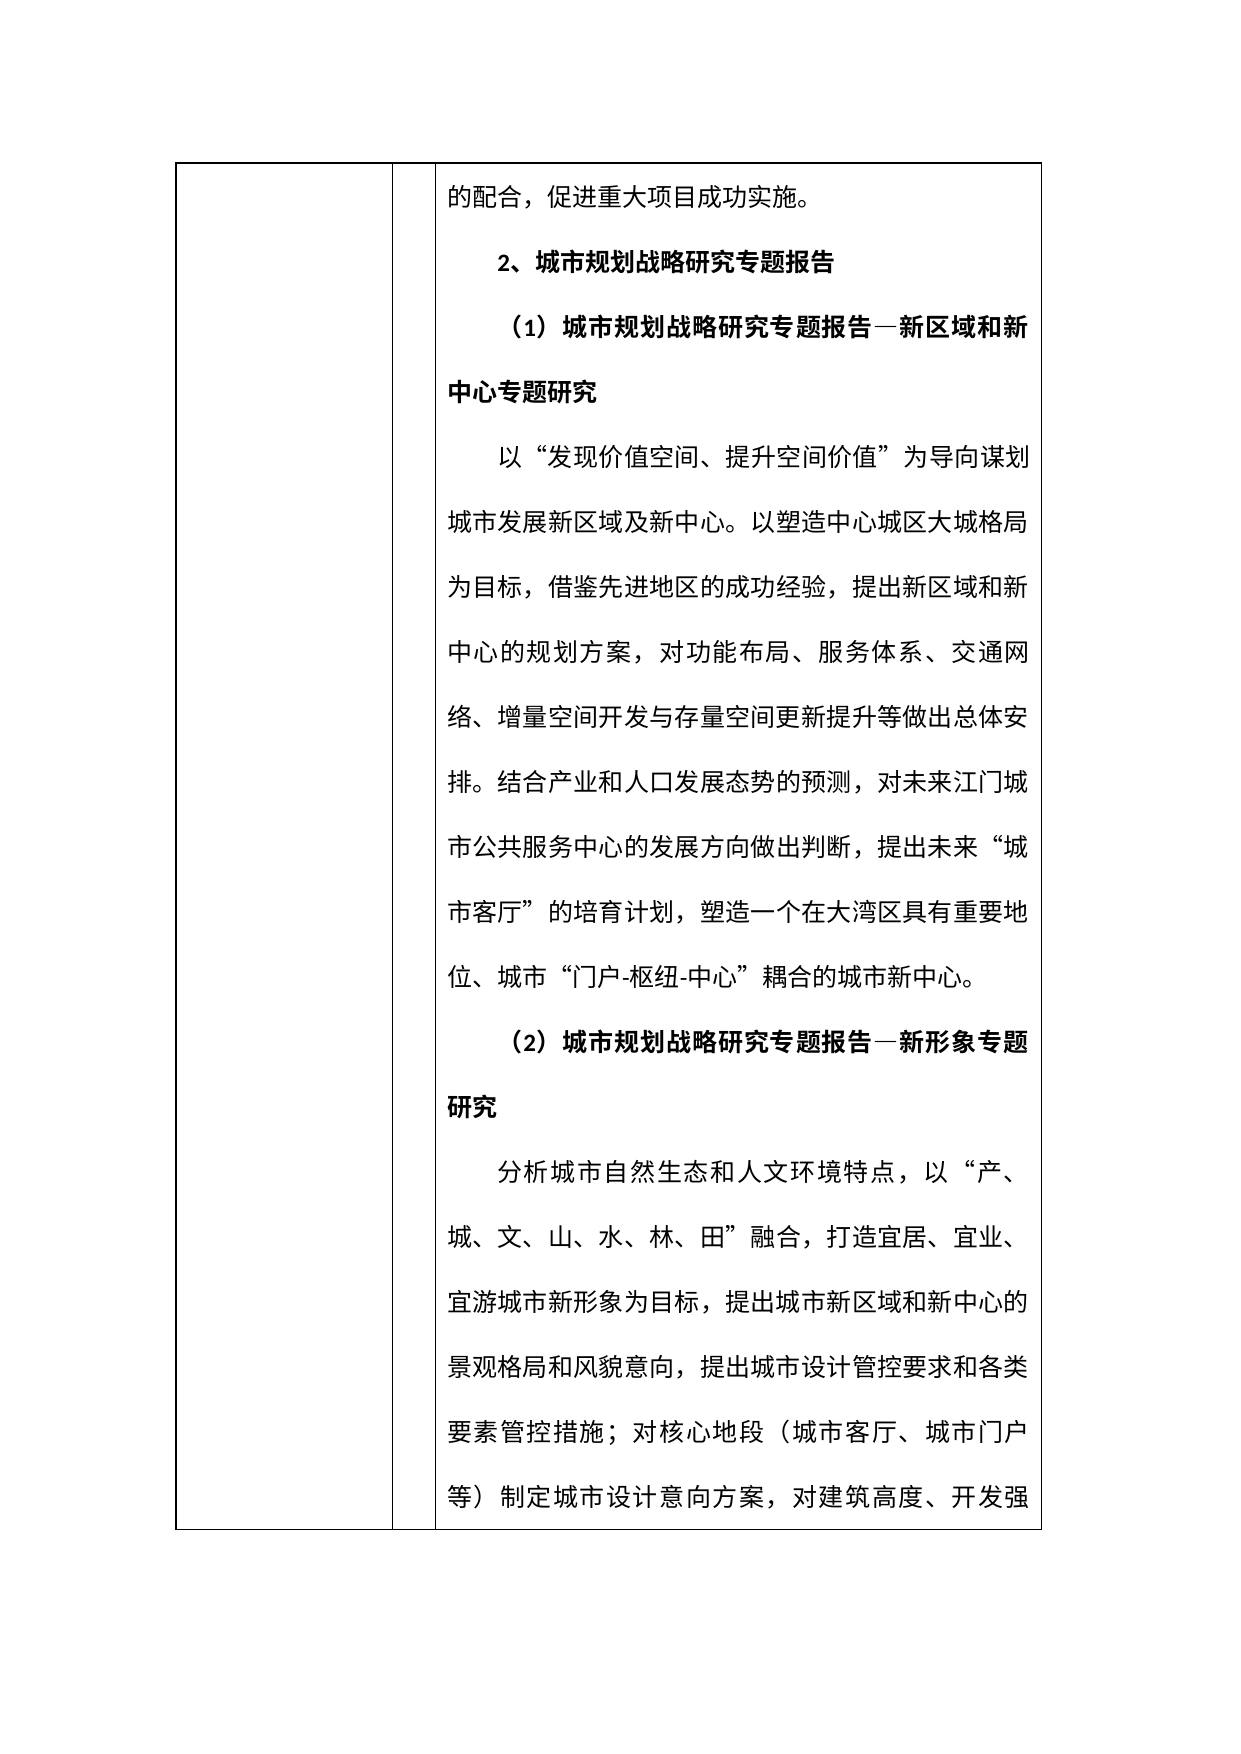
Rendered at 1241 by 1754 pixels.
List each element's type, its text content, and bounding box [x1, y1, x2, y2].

table_cell [177, 164, 392, 1528]
table_cell 1 [393, 164, 435, 1528]
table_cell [436, 164, 1041, 1528]
